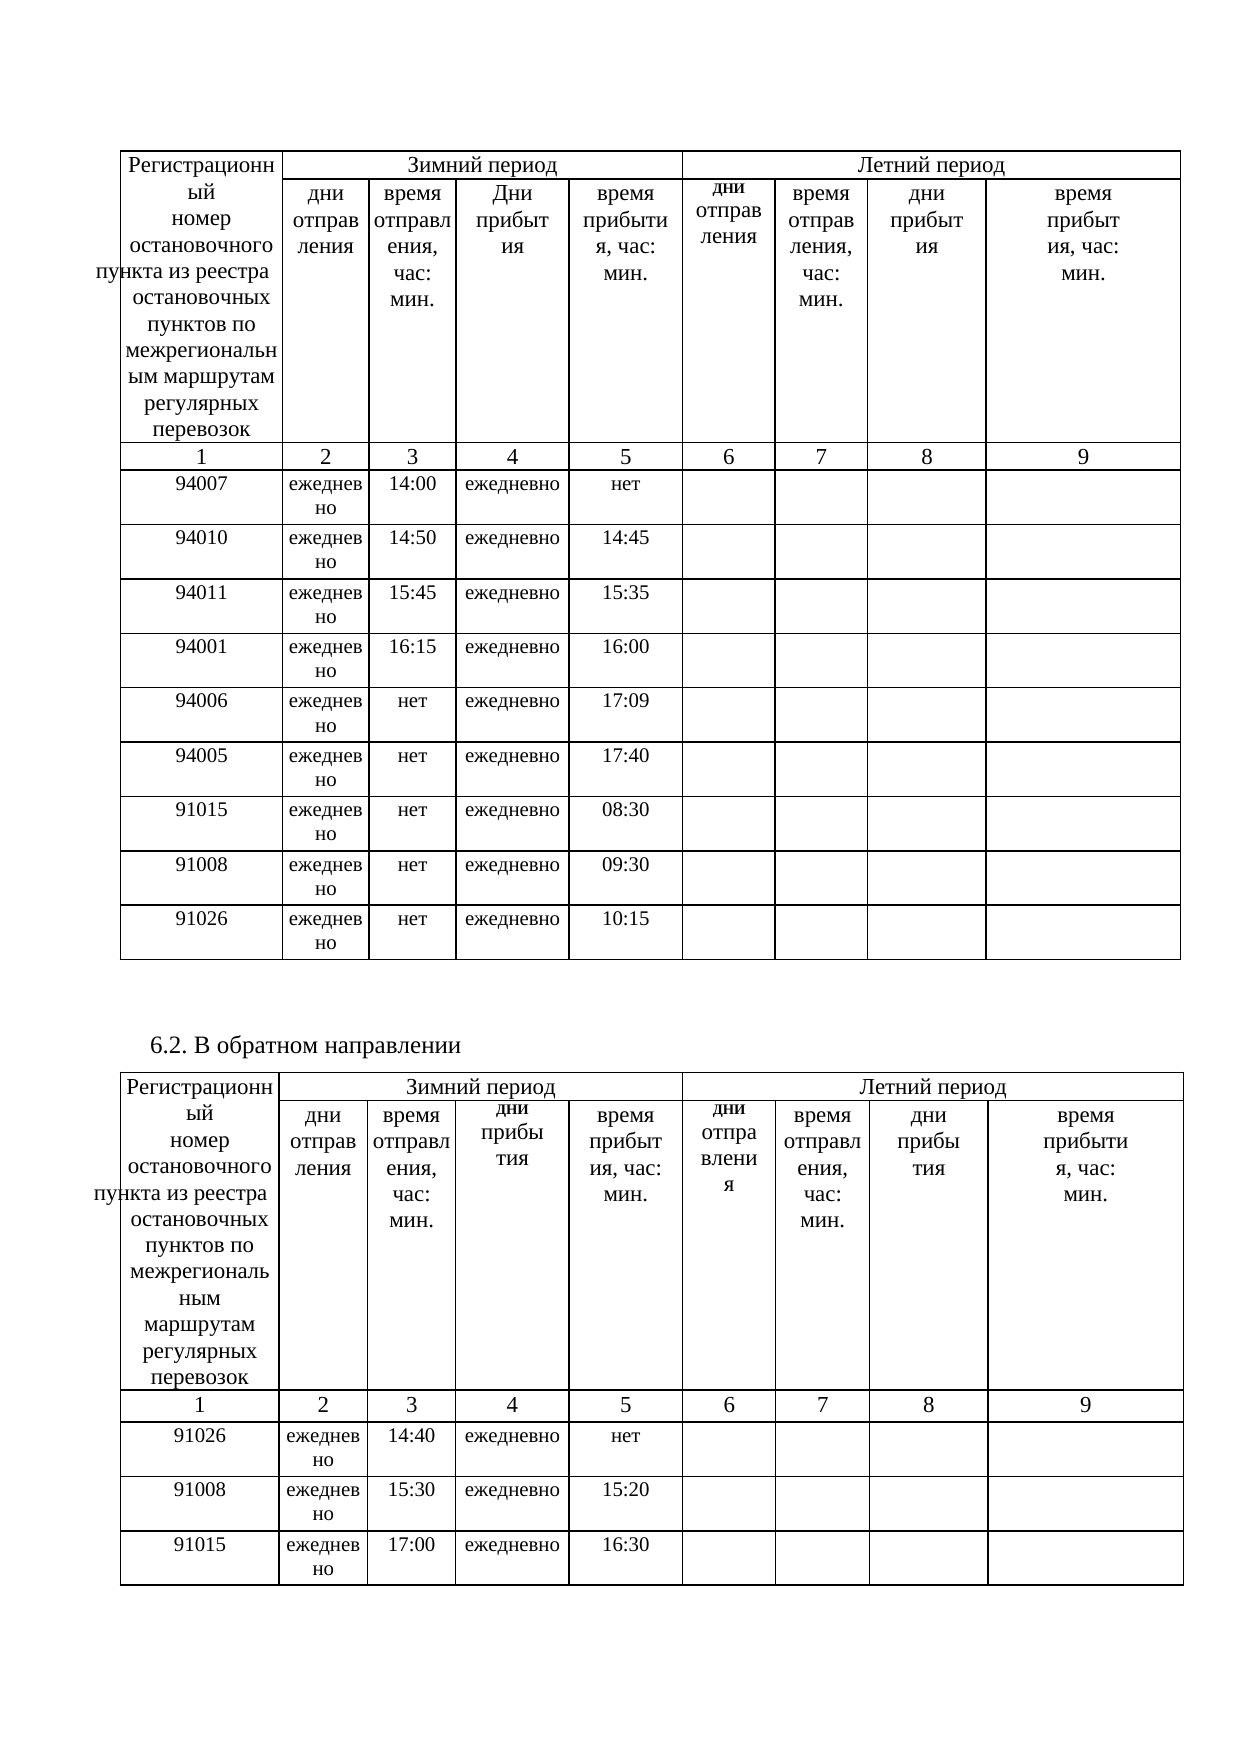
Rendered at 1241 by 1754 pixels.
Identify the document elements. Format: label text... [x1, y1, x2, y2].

table_cell [870, 1532, 987, 1584]
table_cell 09:30 [570, 852, 682, 904]
table_cell [987, 525, 1180, 578]
table_cell [776, 580, 867, 632]
table_cell 15:35 [570, 580, 682, 632]
table_cell ежедневно [283, 688, 368, 741]
table_cell 94007 [121, 471, 282, 524]
table_cell [868, 852, 985, 904]
table_cell 17:00 [368, 1532, 455, 1584]
table_cell [987, 906, 1180, 959]
table_cell 15:20 [570, 1477, 682, 1530]
table_cell 91026 [121, 1423, 278, 1476]
table_cell [987, 688, 1180, 741]
table_cell Дни прибыт ия [457, 180, 568, 441]
table_cell [683, 580, 774, 632]
table_cell [683, 852, 774, 904]
table_cell 91026 [121, 906, 282, 959]
text 6.2. В обратном направлении [150, 1030, 1090, 1059]
table_cell 16:30 [570, 1532, 682, 1584]
table_cell время отправл ения, час: мин. [368, 1101, 455, 1389]
table_cell нет [370, 906, 455, 959]
table_cell ежедневно [457, 525, 568, 578]
table_cell 10:15 [570, 906, 682, 959]
table_header Регистрационный номер остановочного пункта из реестра остановочных пунктов по межрегиональным маршрутам регулярных перевозок [121, 152, 282, 441]
table_cell [683, 471, 774, 524]
table_cell ежедневно [280, 1477, 367, 1530]
table_cell [776, 471, 867, 524]
table_cell [868, 580, 985, 632]
table_cell [776, 797, 867, 850]
table_cell [989, 1477, 1183, 1530]
table_cell 14:40 [368, 1423, 455, 1476]
table_header Летний период [683, 152, 1180, 178]
table_header Зимний период [280, 1073, 682, 1099]
table_cell [870, 1423, 987, 1476]
table_cell [987, 852, 1180, 904]
table_cell [683, 634, 774, 687]
table_cell ежедневно [457, 471, 568, 524]
table_cell 7 [776, 1391, 869, 1421]
table_cell [868, 906, 985, 959]
table_cell 2 [283, 443, 368, 469]
table_cell ежедневно [457, 580, 568, 632]
table_cell нет [370, 852, 455, 904]
table_cell [868, 797, 985, 850]
table_cell нет [370, 743, 455, 796]
table_cell ежедневно [456, 1532, 568, 1584]
table_cell [870, 1477, 987, 1530]
table_cell 4 [456, 1391, 568, 1421]
table_header Летний период [683, 1073, 1183, 1099]
table_cell ежедневно [283, 525, 368, 578]
table_cell [987, 471, 1180, 524]
table_cell [683, 797, 774, 850]
table_cell 3 [370, 443, 455, 469]
table_cell [868, 471, 985, 524]
table_cell дни прибыт ия [868, 180, 985, 441]
table_cell 6 [683, 1391, 775, 1421]
table_cell время отправ ления, час: мин. [776, 180, 867, 441]
table_cell 7 [776, 443, 867, 469]
table_cell [683, 688, 774, 741]
table_cell 94001 [121, 634, 282, 687]
table_cell [776, 743, 867, 796]
table_cell [987, 580, 1180, 632]
table_cell 14:00 [370, 471, 455, 524]
table_cell 91008 [121, 852, 282, 904]
table_cell 94010 [121, 525, 282, 578]
table_cell [776, 1532, 869, 1584]
table_cell ежедневно [457, 797, 568, 850]
table_cell 91015 [121, 797, 282, 850]
table_cell 2 [280, 1391, 367, 1421]
table_cell 3 [368, 1391, 455, 1421]
table_cell ДНИ отпра влени я [683, 1101, 775, 1389]
table_cell нет [570, 1423, 682, 1476]
table_cell [683, 906, 774, 959]
table_cell [989, 1532, 1183, 1584]
table_cell ежедневно [457, 852, 568, 904]
table_cell время прибыт ия, час: мин. [987, 180, 1180, 441]
table_cell 6 [683, 443, 774, 469]
table_cell [776, 688, 867, 741]
table_cell [987, 743, 1180, 796]
table_cell ежедневно [283, 634, 368, 687]
table_cell [776, 852, 867, 904]
table_cell 1 [121, 443, 282, 469]
table_cell ДНИ прибы тия [456, 1101, 568, 1389]
table_cell [868, 743, 985, 796]
table_cell [987, 797, 1180, 850]
table_cell 5 [570, 1391, 682, 1421]
table_cell 91008 [121, 1477, 278, 1530]
table_cell [776, 906, 867, 959]
table_cell [683, 1423, 775, 1476]
table_cell нет [370, 797, 455, 850]
table_cell ежедневно [457, 634, 568, 687]
table_cell ежедневно [283, 471, 368, 524]
table_cell ежедневно [456, 1477, 568, 1530]
table_cell дни отправ ления [280, 1101, 367, 1389]
table_cell время прибыт ия, час: мин. [570, 1101, 682, 1389]
table_cell [776, 1477, 869, 1530]
table_cell нет [570, 471, 682, 524]
table_cell 9 [987, 443, 1180, 469]
table_header Зимний период [283, 152, 682, 178]
table_cell ежедневно [283, 852, 368, 904]
table_cell дни прибы тия [870, 1101, 987, 1389]
table_cell ДНИ отправ ления [683, 180, 774, 441]
table_cell [868, 525, 985, 578]
table_cell [987, 634, 1180, 687]
table_cell ежедневно [280, 1532, 367, 1584]
table_cell 16:00 [570, 634, 682, 687]
table_cell время отправл ения, час: мин. [776, 1101, 869, 1389]
table_cell 8 [870, 1391, 987, 1421]
table_cell дни отправ ления [283, 180, 368, 441]
table_cell [776, 525, 867, 578]
table_cell 91015 [121, 1532, 278, 1584]
table_cell 9 [989, 1391, 1183, 1421]
table_cell 14:45 [570, 525, 682, 578]
table_cell 15:45 [370, 580, 455, 632]
table_cell ежедневно [283, 580, 368, 632]
table_cell [868, 688, 985, 741]
table_cell [868, 634, 985, 687]
table_cell [683, 1477, 775, 1530]
table_cell [989, 1423, 1183, 1476]
table_cell 8 [868, 443, 985, 469]
table_cell время прибыти я, час: мин. [570, 180, 682, 441]
table_cell ежедневно [283, 906, 368, 959]
table_cell ежедневно [457, 688, 568, 741]
table_cell [683, 1532, 775, 1584]
table_cell 5 [570, 443, 682, 469]
table_cell 16:15 [370, 634, 455, 687]
table_cell 1 [121, 1391, 278, 1421]
table_cell 17:40 [570, 743, 682, 796]
table_cell 94005 [121, 743, 282, 796]
table_cell нет [370, 688, 455, 741]
table_cell ежедневно [456, 1423, 568, 1476]
table_cell 94006 [121, 688, 282, 741]
table_cell ежедневно [457, 743, 568, 796]
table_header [121, 1073, 278, 1389]
table_cell [683, 743, 774, 796]
table_cell [776, 634, 867, 687]
table_cell 94011 [121, 580, 282, 632]
table_cell 17:09 [570, 688, 682, 741]
table_cell 4 [457, 443, 568, 469]
table_cell ежедневно [283, 797, 368, 850]
table_cell ежедневно [280, 1423, 367, 1476]
table_cell 15:30 [368, 1477, 455, 1530]
table_cell [683, 525, 774, 578]
table_cell 08:30 [570, 797, 682, 850]
table_cell [776, 1423, 869, 1476]
table_cell ежедневно [457, 906, 568, 959]
table_cell время прибыти я, час: мин. [989, 1101, 1183, 1389]
table_cell ежедневно [283, 743, 368, 796]
table_cell время отправл ения, час: мин. [370, 180, 455, 441]
table_cell 14:50 [370, 525, 455, 578]
